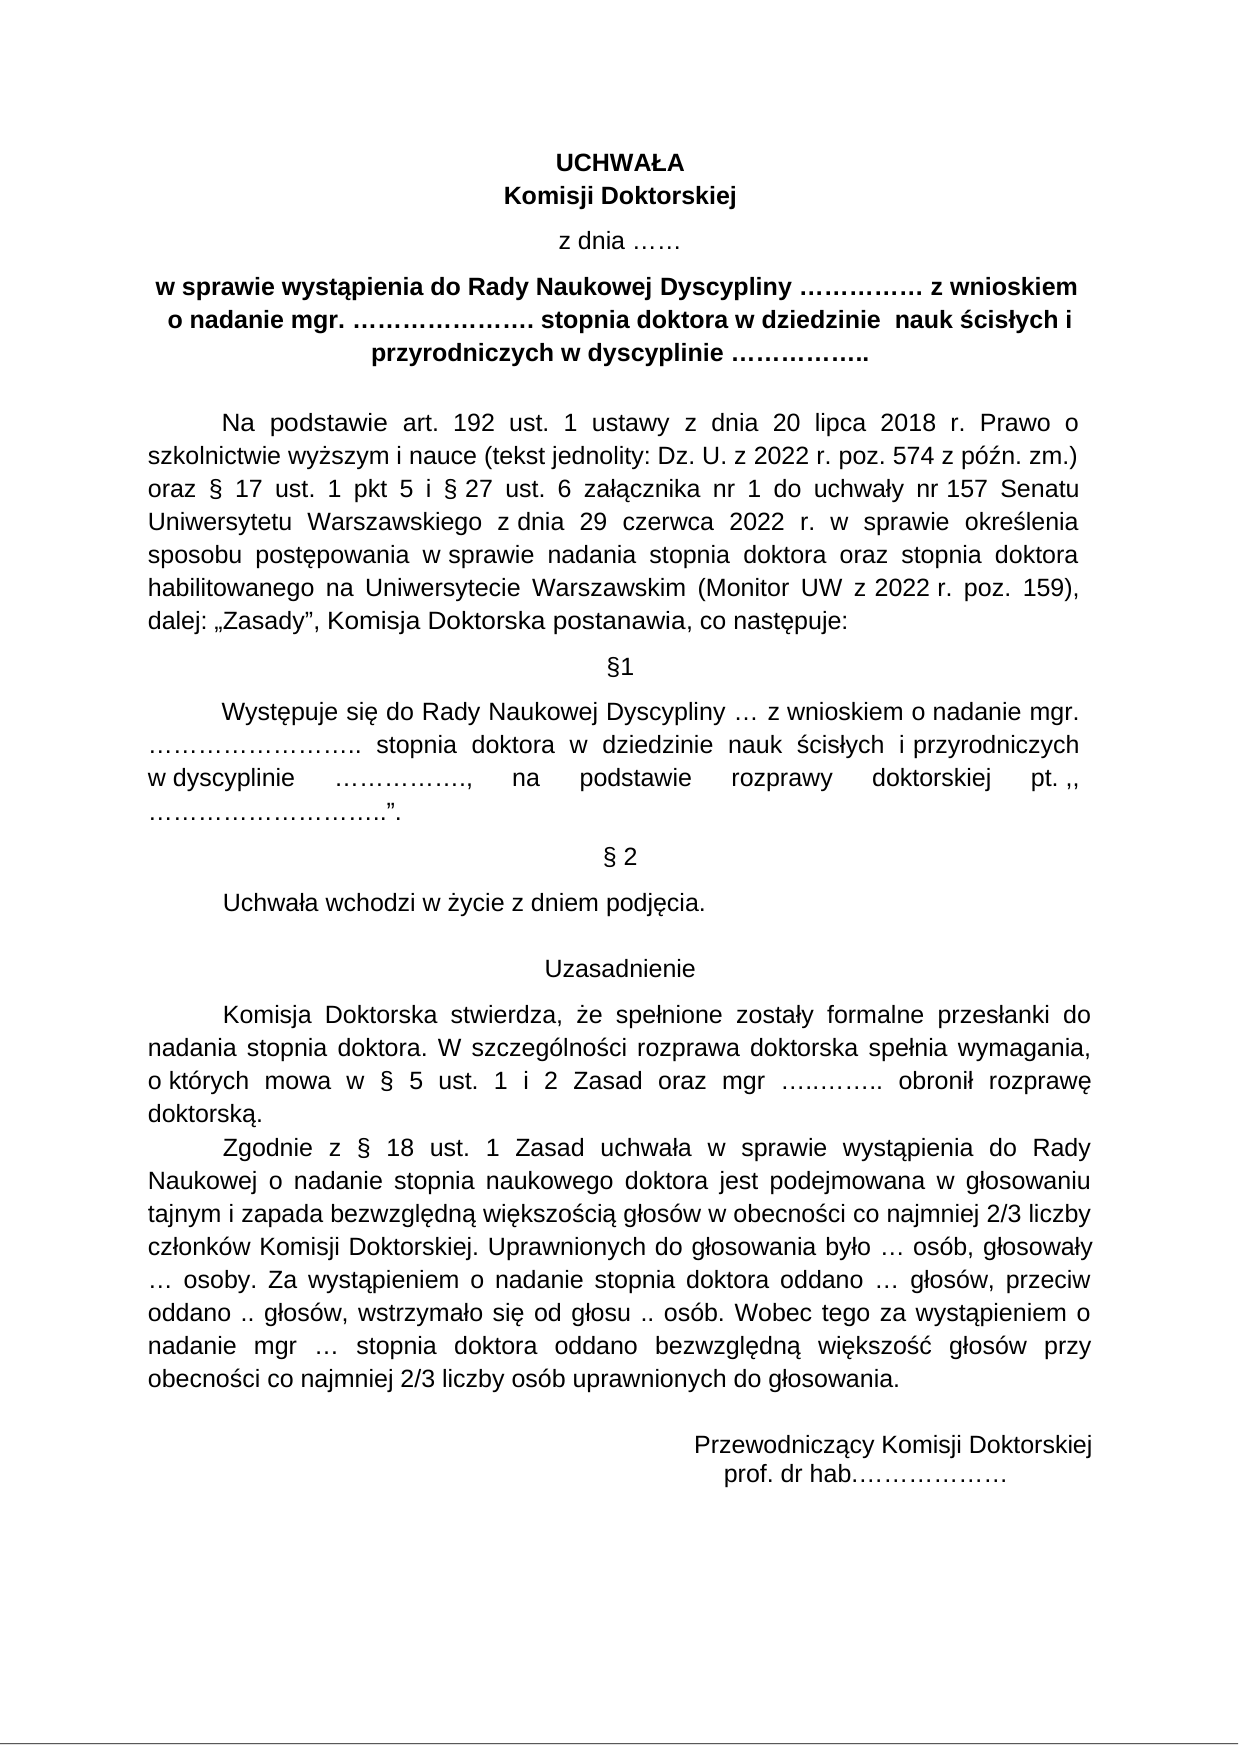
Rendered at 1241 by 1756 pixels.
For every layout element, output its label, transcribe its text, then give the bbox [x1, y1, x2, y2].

text Zgodnie z § 18 ust. 1 Zasad uchwała w sprawie wystąpienia do Rady Naukowej o nadanie stopnia naukowego doktora jest podejmowana w głosowaniu tajnym i zapada bezwzględną większością głosów w obecności co najmniej 2/3 liczby członków Komisji Doktorskiej. Uprawnionych do głosowania było … osób, głosowały … osoby. Za wystąpieniem o nadanie stopnia doktora oddano … głosów, przeciw oddano .. głosów, wstrzymało się od głosu .. osób. Wobec tego za wystąpieniem o nadanie mgr … stopnia doktora oddano bezwzględną większość głosów przy obecności co najmniej 2/3 liczby osób uprawnionych do głosowania. [148, 1133, 1093, 1393]
text Przewodniczący Komisji Doktorskiej [148, 1430, 1093, 1459]
text Uchwała wchodzi w życie z dniem podjęcia. [148, 887, 1093, 916]
text w sprawie wystąpienia do Rady Naukowej Dyscypliny …………… z wnioskiem o nadanie mgr. …………………. stopnia doktora w dziedzinie nauk ścisłych i przyrodniczych w dyscyplinie …………….. [148, 272, 1093, 366]
text z dnia …… [148, 226, 1093, 255]
text Komisja Doktorska stwierdza, że spełnione zostały formalne przesłanki do nadania stopnia doktora. W szczególności rozprawa doktorska spełnia wymagania, o których mowa w § 5 ust. 1 i 2 Zasad oraz mgr …..…….. obronił rozprawę doktorską. [148, 1000, 1093, 1128]
text §1 [148, 652, 1093, 681]
text UCHWAŁA [148, 148, 1093, 176]
text § 2 [148, 842, 1093, 871]
text Komisji Doktorskiej [148, 181, 1093, 209]
text Na podstawie art. 192 ust. 1 ustawy z dnia 20 lipca 2018 r. Prawo o szkolnictwie wyższym i nauce (tekst jednolity: Dz. U. z 2022 r. poz. 574 z późn. zm.) oraz § 17 ust. 1 pkt 5 i § 27 ust. 6 załącznika nr 1 do uchwały nr 157 Senatu Uniwersytetu Warszawskiego z dnia 29 czerwca 2022 r. w sprawie określenia sposobu postępowania w sprawie nadania stopnia doktora oraz stopnia doktora habilitowanego na Uniwersytecie Warszawskim (Monitor UW z 2022 r. poz. 159), dalej: „Zasady”, Komisja Doktorska postanawia, co następuje: [148, 408, 1079, 635]
text Występuje się do Rady Naukowej Dyscypliny … z wnioskiem o nadanie mgr. …………………….. stopnia doktora w dziedzinie nauk ścisłych i przyrodniczych w dyscyplinie ……………., na podstawie rozprawy doktorskiej pt. ,,………………………..”. [148, 697, 1079, 825]
text prof. dr hab.……………… [723, 1459, 1093, 1488]
text Uzasadnienie [148, 954, 1093, 983]
